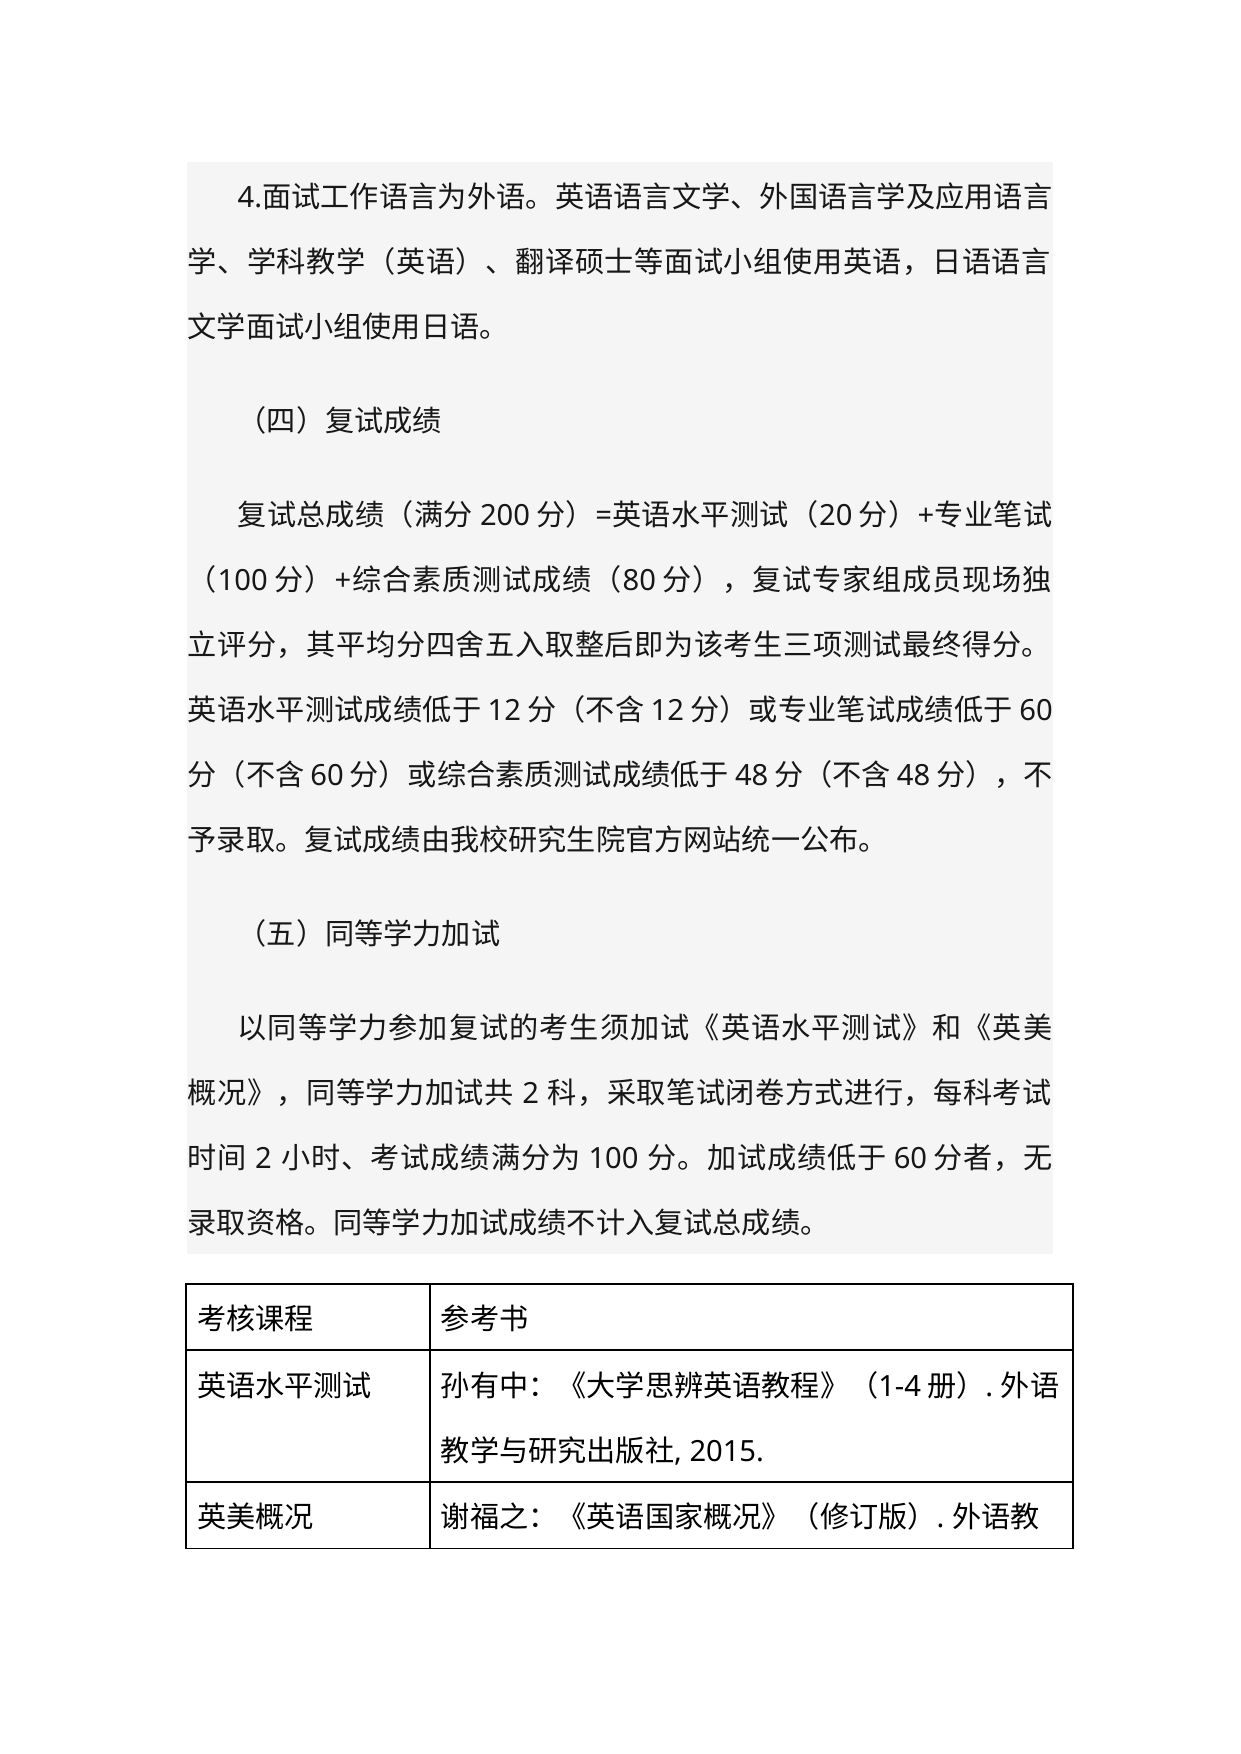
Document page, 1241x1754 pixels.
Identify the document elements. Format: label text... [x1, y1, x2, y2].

table_cell 英美概况 [187, 1483, 429, 1547]
table_header 考核课程 [187, 1285, 429, 1349]
text （五）同等学力加试 [187, 899, 1053, 964]
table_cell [431, 1483, 1072, 1547]
text 以同等学力参加复试的考生须加试《英语水平测试》和《英美概况》，同等学力加试共 2 科，采取笔试闭卷方式进行，每科考试时间 2 小时、考试成绩满分为 100 分。加试成绩低于60分者，无录取资格。同等学力加试成绩不计入复试总成绩。 [187, 994, 1053, 1254]
text 复试总成绩（满分200分）=英语水平测试（20分）+专业笔试（100分）+综合素质测试成绩（80分），复试专家组成员现场独立评分，其平均分四舍五入取整后即为该考生三项测试最终得分。英语水平测试成绩低于12分（不含12分）或专业笔试成绩低于60分（不含60分）或综合素质测试成绩低于48分（不含48分），不予录取。复试成绩由我校研究生院官方网站统一公布。 [187, 480, 1053, 870]
text （四）复试成绩 [187, 386, 1053, 451]
text 4.面试工作语言为外语。英语语言文学、外国语言学及应用语言学、学科教学（英语）、翻译硕士等面试小组使用英语，日语语言文学面试小组使用日语。 [187, 162, 1053, 357]
table_cell 孙有中：《大学思辨英语教程》（1-4册）. 外语教学与研究出版社, 2015. [431, 1351, 1072, 1481]
table_cell 英语水平测试 [187, 1351, 429, 1481]
table_header 参考书 [431, 1285, 1072, 1349]
